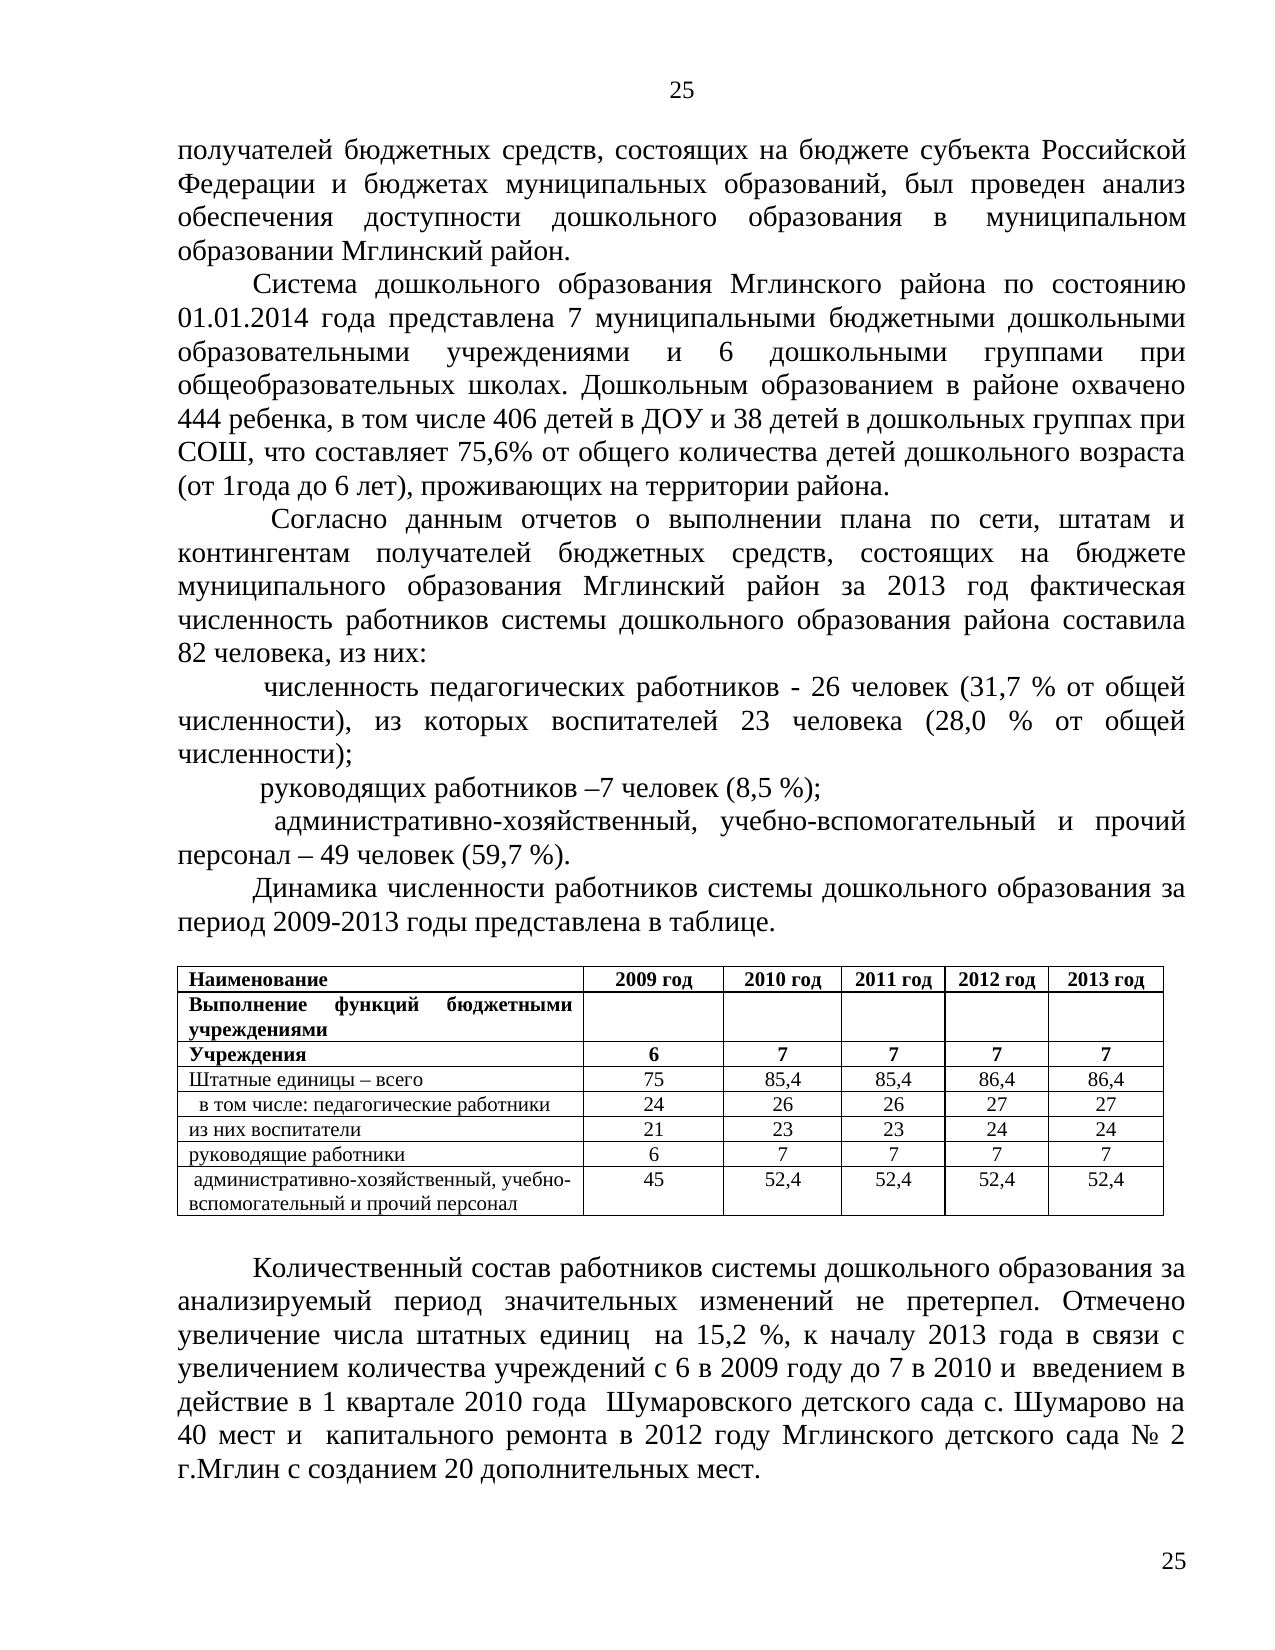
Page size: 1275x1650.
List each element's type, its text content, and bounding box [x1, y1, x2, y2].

text Динамика численности работников системы дошкольного образования за период 2009-2013 годы представлена в таблице. [177, 870, 1186, 937]
table_cell 7 [946, 1042, 1048, 1066]
table_cell 27 [1049, 1092, 1163, 1116]
table_cell 24 [584, 1092, 723, 1116]
text административно-хозяйственный, учебно-вспомогательный и прочий персонал – 49 человек (59,7 %). [177, 803, 1186, 870]
table_cell 85,4 [842, 1067, 944, 1091]
table_cell в том числе: педагогические работники [178, 1092, 583, 1116]
table_cell 6 [584, 1042, 723, 1066]
table_cell 52,4 [1049, 1167, 1163, 1215]
table_cell административно-хозяйственный, учебно-вспомогательный и прочий персонал [178, 1167, 583, 1215]
table_cell [946, 993, 1048, 1041]
table_header Наименование [178, 967, 583, 991]
table_cell 7 [724, 1142, 841, 1166]
table_cell [724, 993, 841, 1041]
table_cell 7 [1049, 1042, 1163, 1066]
text Система дошкольного образования Мглинского района по состоянию 01.01.2014 года представлена 7 муниципальными бюджетными дошкольными образовательными учреждениями и 6 дошкольными группами при общеобразовательных школах. Дошкольным образованием в районе охвачено 444 ребенка, в том числе 406 детей в ДОУ и 38 детей в дошкольных группах при СОШ, что составляет 75,6% от общего количества детей дошкольного возраста (от 1года до 6 лет), проживающих на территории района. [177, 267, 1186, 501]
text Количественный состав работников системы дошкольного образования за анализируемый период значительных изменений не претерпел. Отмечено увеличение числа штатных единиц на 15,2 %, к началу 2013 года в связи с увеличением количества учреждений с 6 в 2009 году до 7 в 2010 и введением в действие в 1 квартале 2010 года Шумаровского детского сада с. Шумарово на 40 мест и капитального ремонта в 2012 году Мглинского детского сада № 2 г.Мглин с созданием 20 дополнительных мест. [177, 1250, 1186, 1484]
table_cell 52,4 [946, 1167, 1048, 1215]
table_cell 23 [724, 1117, 841, 1141]
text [177, 132, 1186, 267]
table_cell [1049, 993, 1163, 1041]
table_cell Выполнение функций бюджетными учреждениями [178, 993, 583, 1041]
table_cell из них воспитатели [178, 1117, 583, 1141]
table_header 2009 год [584, 967, 723, 991]
table_cell [842, 993, 944, 1041]
table_header 2012 год [946, 967, 1048, 991]
table_cell 21 [584, 1117, 723, 1141]
table_cell Учреждения [178, 1042, 583, 1066]
table_cell руководящие работники [178, 1142, 583, 1166]
text Согласно данным отчетов о выполнении плана по сети, штатам и контингентам получателей бюджетных средств, состоящих на бюджете муниципального образования Мглинский район за 2013 год фактическая численность работников системы дошкольного образования района составила 82 человека, из них: [177, 501, 1186, 669]
table_cell 52,4 [842, 1167, 944, 1215]
table_cell 26 [724, 1092, 841, 1116]
table_cell 7 [724, 1042, 841, 1066]
table_header 2010 год [724, 967, 841, 991]
table_cell 7 [842, 1042, 944, 1066]
table_cell 86,4 [1049, 1067, 1163, 1091]
table_cell 86,4 [946, 1067, 1048, 1091]
table_cell 7 [842, 1142, 944, 1166]
table_cell 24 [1049, 1117, 1163, 1141]
table_cell 75 [584, 1067, 723, 1091]
table_cell 6 [584, 1142, 723, 1166]
table_cell 45 [584, 1167, 723, 1215]
table_header 2013 год [1049, 967, 1163, 991]
table_cell 7 [946, 1142, 1048, 1166]
table_cell [584, 993, 723, 1041]
table_cell 23 [842, 1117, 944, 1141]
text численность педагогических работников - 26 человек (31,7 % от общей численности), из которых воспитателей 23 человека (28,0 % от общей численности); [177, 669, 1186, 770]
text руководящих работников –7 человек (8,5 %); [177, 770, 1186, 803]
table_cell 26 [842, 1092, 944, 1116]
table_cell 85,4 [724, 1067, 841, 1091]
table_cell 24 [946, 1117, 1048, 1141]
table_cell 7 [1049, 1142, 1163, 1166]
table_cell Штатные единицы – всего [178, 1067, 583, 1091]
table_header 2011 год [842, 967, 944, 991]
table_cell 52,4 [724, 1167, 841, 1215]
table_cell 27 [946, 1092, 1048, 1116]
